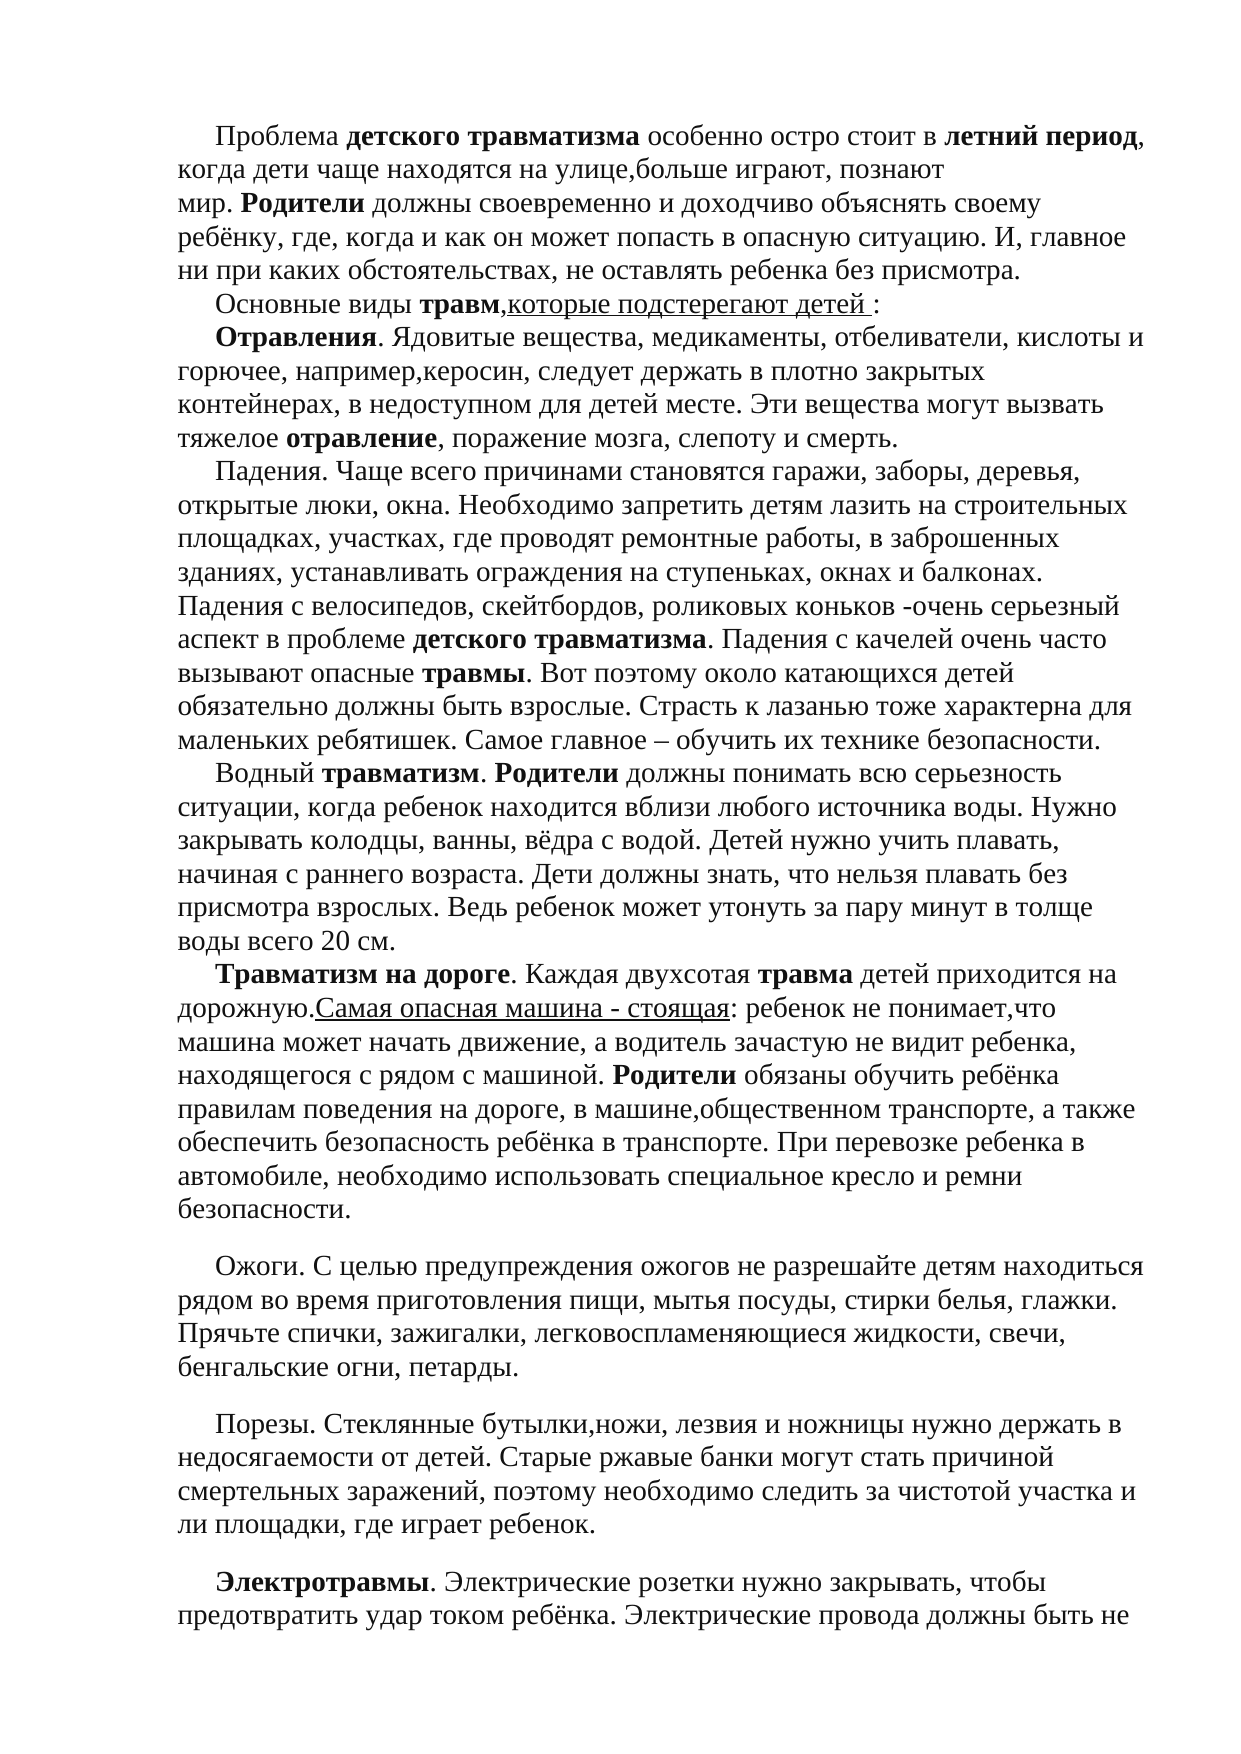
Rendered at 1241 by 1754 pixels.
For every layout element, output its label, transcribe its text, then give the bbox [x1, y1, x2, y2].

text Проблема детского травматизма особенно остро стоит в летний период, когда дети чаще находятся на улице,больше играют, познают мир. Родители должны своевременно и доходчиво объяснять своему ребёнку, где, когда и как он может попасть в опасную ситуацию. И, главное ни при каких обстоятельствах, не оставлять ребенка без присмотра. [177, 118, 1152, 286]
text Порезы. Стеклянные бутылки,ножи, лезвия и ножницы нужно держать в недосягаемости от детей. Старые ржавые банки могут стать причиной смертельных заражений, поэтому необходимо следить за чистотой участка и ли площадки, где играет ребенок. [177, 1406, 1152, 1540]
text Отравления. Ядовитые вещества, медикаменты, отбеливатели, кислоты и горючее, например,керосин, следует держать в плотно закрытых контейнерах, в недоступном для детей месте. Эти вещества могут вызвать тяжелое отравление, поражение мозга, слепоту и смерть. [177, 319, 1152, 453]
text Водный травматизм. Родители должны понимать всю серьезность ситуации, когда ребенок находится вблизи любого источника воды. Нужно закрывать колодцы, ванны, вёдра с водой. Детей нужно учить плавать, начиная с раннего возраста. Дети должны знать, что нельзя плавать без присмотра взрослых. Ведь ребенок может утонуть за пару минут в толще воды всего 20 см. [177, 755, 1152, 957]
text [177, 1564, 1152, 1631]
text Падения. Чаще всего причинами становятся гаражи, заборы, деревья, открытые люки, окна. Необходимо запретить детям лазить на строительных площадках, участках, где проводят ремонтные работы, в заброшенных зданиях, устанавливать ограждения на ступеньках, окнах и балконах. Падения с велосипедов, скейтбордов, роликовых коньков -очень серьезный аспект в проблеме детского травматизма. Падения с качелей очень часто вызывают опасные травмы. Вот поэтому около катающихся детей обязательно должны быть взрослые. Страсть к лазанью тоже характерна для маленьких ребятишек. Самое главное – обучить их технике безопасности. [177, 453, 1152, 755]
text Травматизм на дороге. Каждая двухсотая травма детей приходится на дорожную.Самая опасная машина - стоящая: ребенок не понимает,что машина может начать движение, а водитель зачастую не видит ребенка, находящегося с рядом с машиной. Родители обязаны обучить ребёнка правилам поведения на дороге, в машине,общественном транспорте, а также обеспечить безопасность ребёнка в транспорте. При перевозке ребенка в автомобиле, необходимо использовать специальное кресло и ремни безопасности. [177, 957, 1152, 1225]
text Основные виды травм,которые подстерегают детей : [177, 286, 1152, 319]
text Ожоги. С целью предупреждения ожогов не разрешайте детям находиться рядом во время приготовления пищи, мытья посуды, стирки белья, глажки. Прячьте спички, зажигалки, легковоспламеняющиеся жидкости, свечи, бенгальские огни, петарды. [177, 1248, 1152, 1383]
